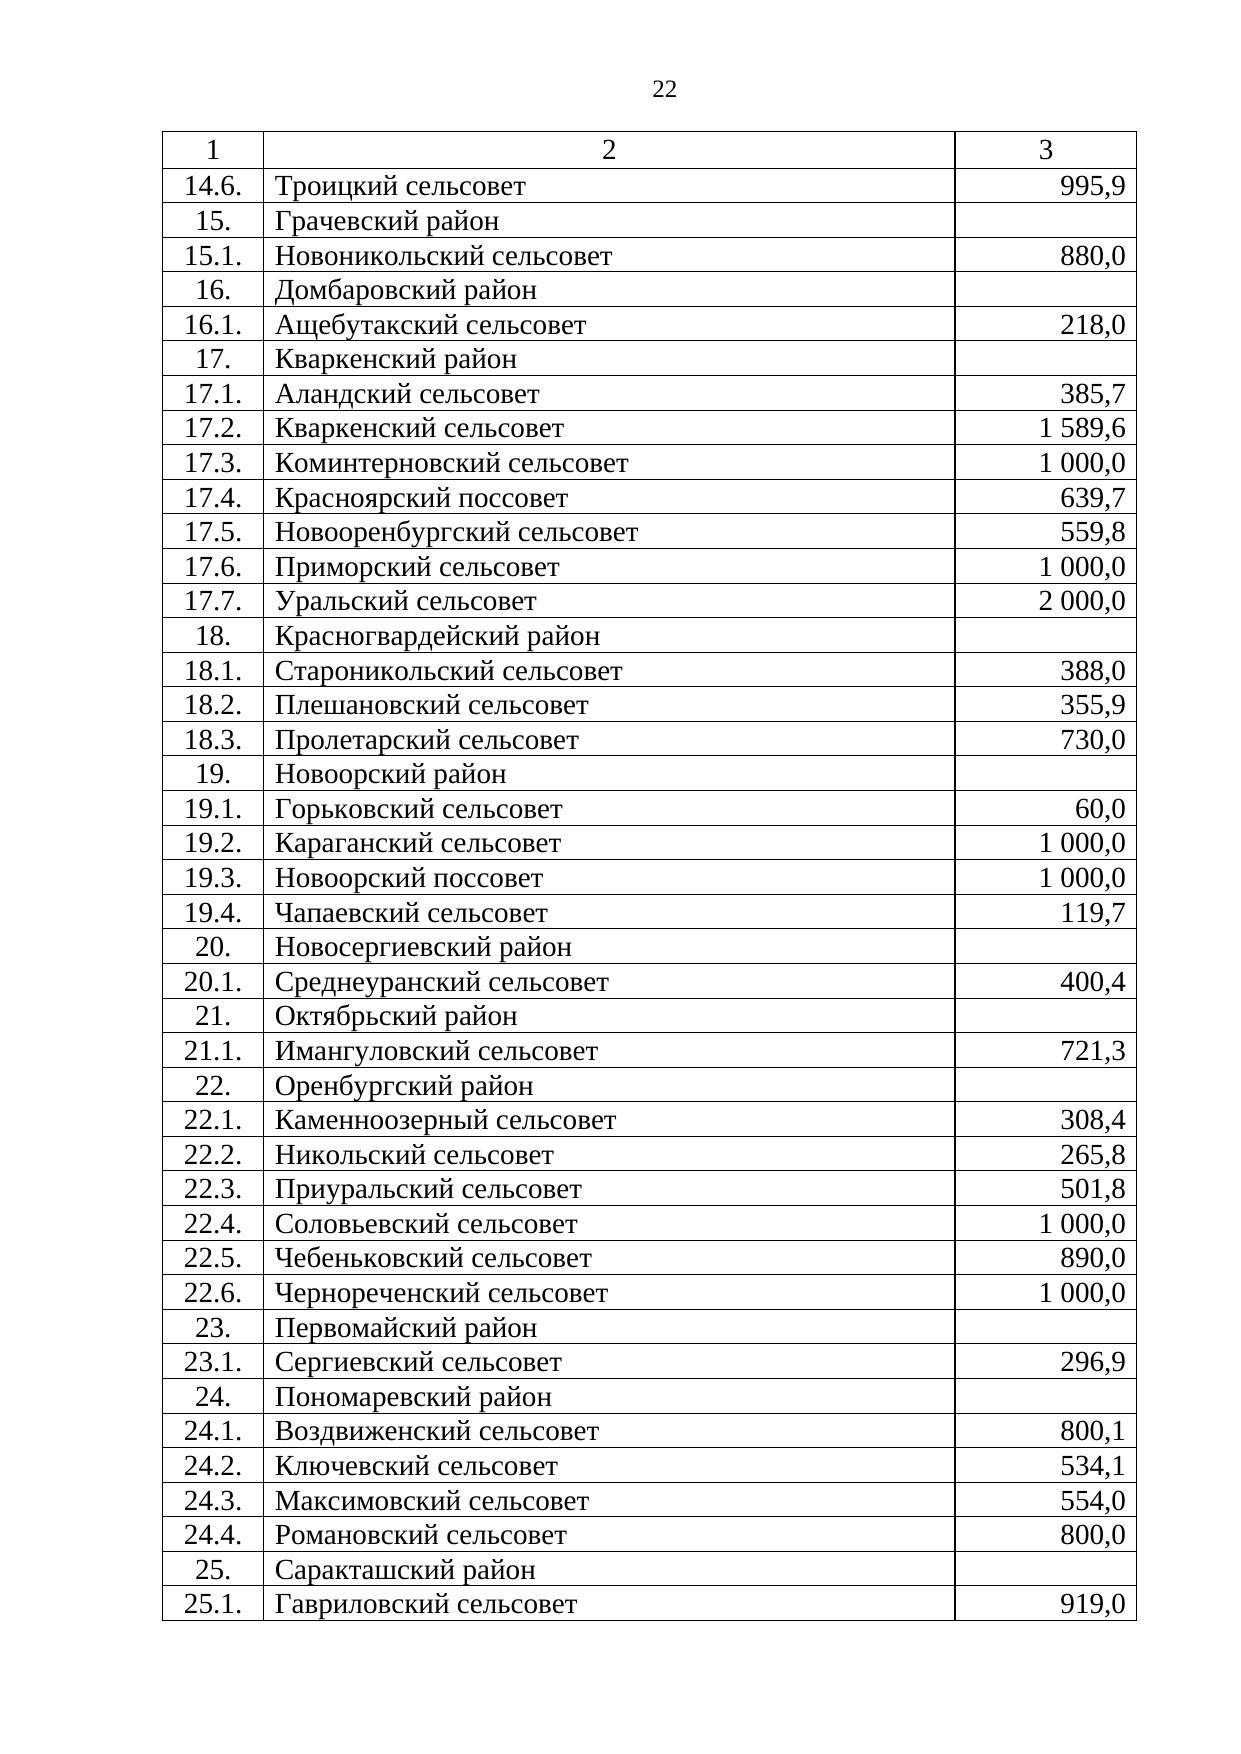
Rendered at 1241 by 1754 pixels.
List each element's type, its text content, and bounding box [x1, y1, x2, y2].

table_cell 800,0 [956, 1517, 1136, 1551]
table_cell 385,7 [956, 376, 1136, 409]
table_cell Плешановский сельсовет [264, 687, 954, 721]
table_cell Аландский сельсовет [264, 376, 954, 409]
table_cell Первомайский район [264, 1310, 954, 1343]
table_cell Октябрьский район [264, 999, 954, 1032]
table_cell Домбаровский район [264, 272, 954, 306]
table_cell Никольский сельсовет [264, 1137, 954, 1170]
table_cell 1 000,0 [956, 826, 1136, 859]
table_cell Пономаревский район [264, 1379, 954, 1412]
table_cell 919,0 [956, 1586, 1136, 1620]
table_cell Ащебутакский сельсовет [264, 307, 954, 340]
table_cell 15.1. [163, 238, 263, 271]
table_cell 119,7 [956, 895, 1136, 928]
table_cell [956, 1379, 1136, 1412]
table_cell 721,3 [956, 1033, 1136, 1067]
table_cell 1 000,0 [956, 549, 1136, 582]
table_cell [956, 203, 1136, 237]
table_cell [956, 618, 1136, 652]
table_cell 265,8 [956, 1137, 1136, 1170]
table_cell 18.2. [163, 687, 263, 721]
table_cell 1 000,0 [956, 1206, 1136, 1239]
table_cell 17.3. [163, 445, 263, 479]
table_cell Воздвиженский сельсовет [264, 1414, 954, 1447]
table_cell 296,9 [956, 1344, 1136, 1378]
table_header 2 [264, 132, 954, 167]
table_cell [956, 756, 1136, 790]
table_cell 534,1 [956, 1448, 1136, 1482]
table_cell 23.1. [163, 1344, 263, 1378]
table_cell 17.7. [163, 584, 263, 617]
table_cell 19.1. [163, 791, 263, 824]
table_header 3 [956, 132, 1136, 167]
table_cell 17.5. [163, 514, 263, 548]
table_cell 19.2. [163, 826, 263, 859]
table_cell Новоорский район [264, 756, 954, 790]
table_cell 18. [163, 618, 263, 652]
table_cell 23. [163, 1310, 263, 1343]
table_cell 730,0 [956, 722, 1136, 755]
table_cell 19. [163, 756, 263, 790]
table_cell Гавриловский сельсовет [264, 1586, 954, 1620]
table_cell 890,0 [956, 1241, 1136, 1274]
table_cell 20. [163, 929, 263, 963]
table_cell [956, 999, 1136, 1032]
table_cell 17.2. [163, 411, 263, 444]
table_cell 17.6. [163, 549, 263, 582]
table_cell 2 000,0 [956, 584, 1136, 617]
table_cell 22.1. [163, 1102, 263, 1136]
table_cell 15. [163, 203, 263, 237]
table_cell 501,8 [956, 1171, 1136, 1205]
table_cell 995,9 [956, 169, 1136, 202]
table_cell Новосергиевский район [264, 929, 954, 963]
table_cell 22.5. [163, 1241, 263, 1274]
table_cell 639,7 [956, 480, 1136, 513]
table_cell Приуральский сельсовет [264, 1171, 954, 1205]
table_cell Караганский сельсовет [264, 826, 954, 859]
table_cell Новоорский поссовет [264, 860, 954, 894]
table_cell Чапаевский сельсовет [264, 895, 954, 928]
table_cell 24.3. [163, 1483, 263, 1516]
table_cell 20.1. [163, 964, 263, 997]
table_cell 21. [163, 999, 263, 1032]
table_cell 24.1. [163, 1414, 263, 1447]
table_cell 17.4. [163, 480, 263, 513]
table_cell Коминтерновский сельсовет [264, 445, 954, 479]
table_cell Староникольский сельсовет [264, 653, 954, 686]
table_cell [956, 1068, 1136, 1101]
table_cell Максимовский сельсовет [264, 1483, 954, 1516]
table_cell 24.4. [163, 1517, 263, 1551]
table_cell Романовский сельсовет [264, 1517, 954, 1551]
table_cell Имангуловский сельсовет [264, 1033, 954, 1067]
table_cell 25. [163, 1552, 263, 1585]
table_cell 24. [163, 1379, 263, 1412]
table_cell Чернореченский сельсовет [264, 1275, 954, 1309]
table_cell 16. [163, 272, 263, 306]
table_cell Горьковский сельсовет [264, 791, 954, 824]
table_cell Каменноозерный сельсовет [264, 1102, 954, 1136]
table_cell 800,1 [956, 1414, 1136, 1447]
table_cell 14.6. [163, 169, 263, 202]
table_cell 1 589,6 [956, 411, 1136, 444]
table_cell 17. [163, 341, 263, 375]
table_cell [956, 1552, 1136, 1585]
table_cell 24.2. [163, 1448, 263, 1482]
table_cell 880,0 [956, 238, 1136, 271]
table_cell Саракташский район [264, 1552, 954, 1585]
table_cell Новоникольский сельсовет [264, 238, 954, 271]
table_cell 554,0 [956, 1483, 1136, 1516]
table_cell 60,0 [956, 791, 1136, 824]
table_cell 388,0 [956, 653, 1136, 686]
table_cell Пролетарский сельсовет [264, 722, 954, 755]
table_cell 19.4. [163, 895, 263, 928]
table_header 1 [163, 132, 263, 167]
table_cell [956, 272, 1136, 306]
table_cell Соловьевский сельсовет [264, 1206, 954, 1239]
table_cell Ключевский сельсовет [264, 1448, 954, 1482]
table_cell Кваркенский район [264, 341, 954, 375]
table_cell [956, 929, 1136, 963]
table_cell [956, 1310, 1136, 1343]
table_cell 18.3. [163, 722, 263, 755]
table_cell 22. [163, 1068, 263, 1101]
table_cell 1 000,0 [956, 445, 1136, 479]
table_cell Среднеуранский сельсовет [264, 964, 954, 997]
table_cell 22.3. [163, 1171, 263, 1205]
table_cell [956, 341, 1136, 375]
table_cell 1 000,0 [956, 1275, 1136, 1309]
table_cell Грачевский район [264, 203, 954, 237]
table_cell Новооренбургский сельсовет [264, 514, 954, 548]
table_cell 559,8 [956, 514, 1136, 548]
table_cell 22.2. [163, 1137, 263, 1170]
table_cell 18.1. [163, 653, 263, 686]
table_cell 17.1. [163, 376, 263, 409]
table_cell 22.4. [163, 1206, 263, 1239]
table_cell 19.3. [163, 860, 263, 894]
table_cell Оренбургский район [264, 1068, 954, 1101]
table_cell Сергиевский сельсовет [264, 1344, 954, 1378]
table_cell 1 000,0 [956, 860, 1136, 894]
table_cell 400,4 [956, 964, 1136, 997]
table_cell Кваркенский сельсовет [264, 411, 954, 444]
table_cell Троицкий сельсовет [264, 169, 954, 202]
table_cell 25.1. [163, 1586, 263, 1620]
table_cell 308,4 [956, 1102, 1136, 1136]
table_cell 22.6. [163, 1275, 263, 1309]
table_cell Уральский сельсовет [264, 584, 954, 617]
table_cell 21.1. [163, 1033, 263, 1067]
table_cell Красногвардейский район [264, 618, 954, 652]
table_cell Красноярский поссовет [264, 480, 954, 513]
table_cell Чебеньковский сельсовет [264, 1241, 954, 1274]
table_cell 355,9 [956, 687, 1136, 721]
table_cell Приморский сельсовет [264, 549, 954, 582]
table_cell 16.1. [163, 307, 263, 340]
table_cell 218,0 [956, 307, 1136, 340]
